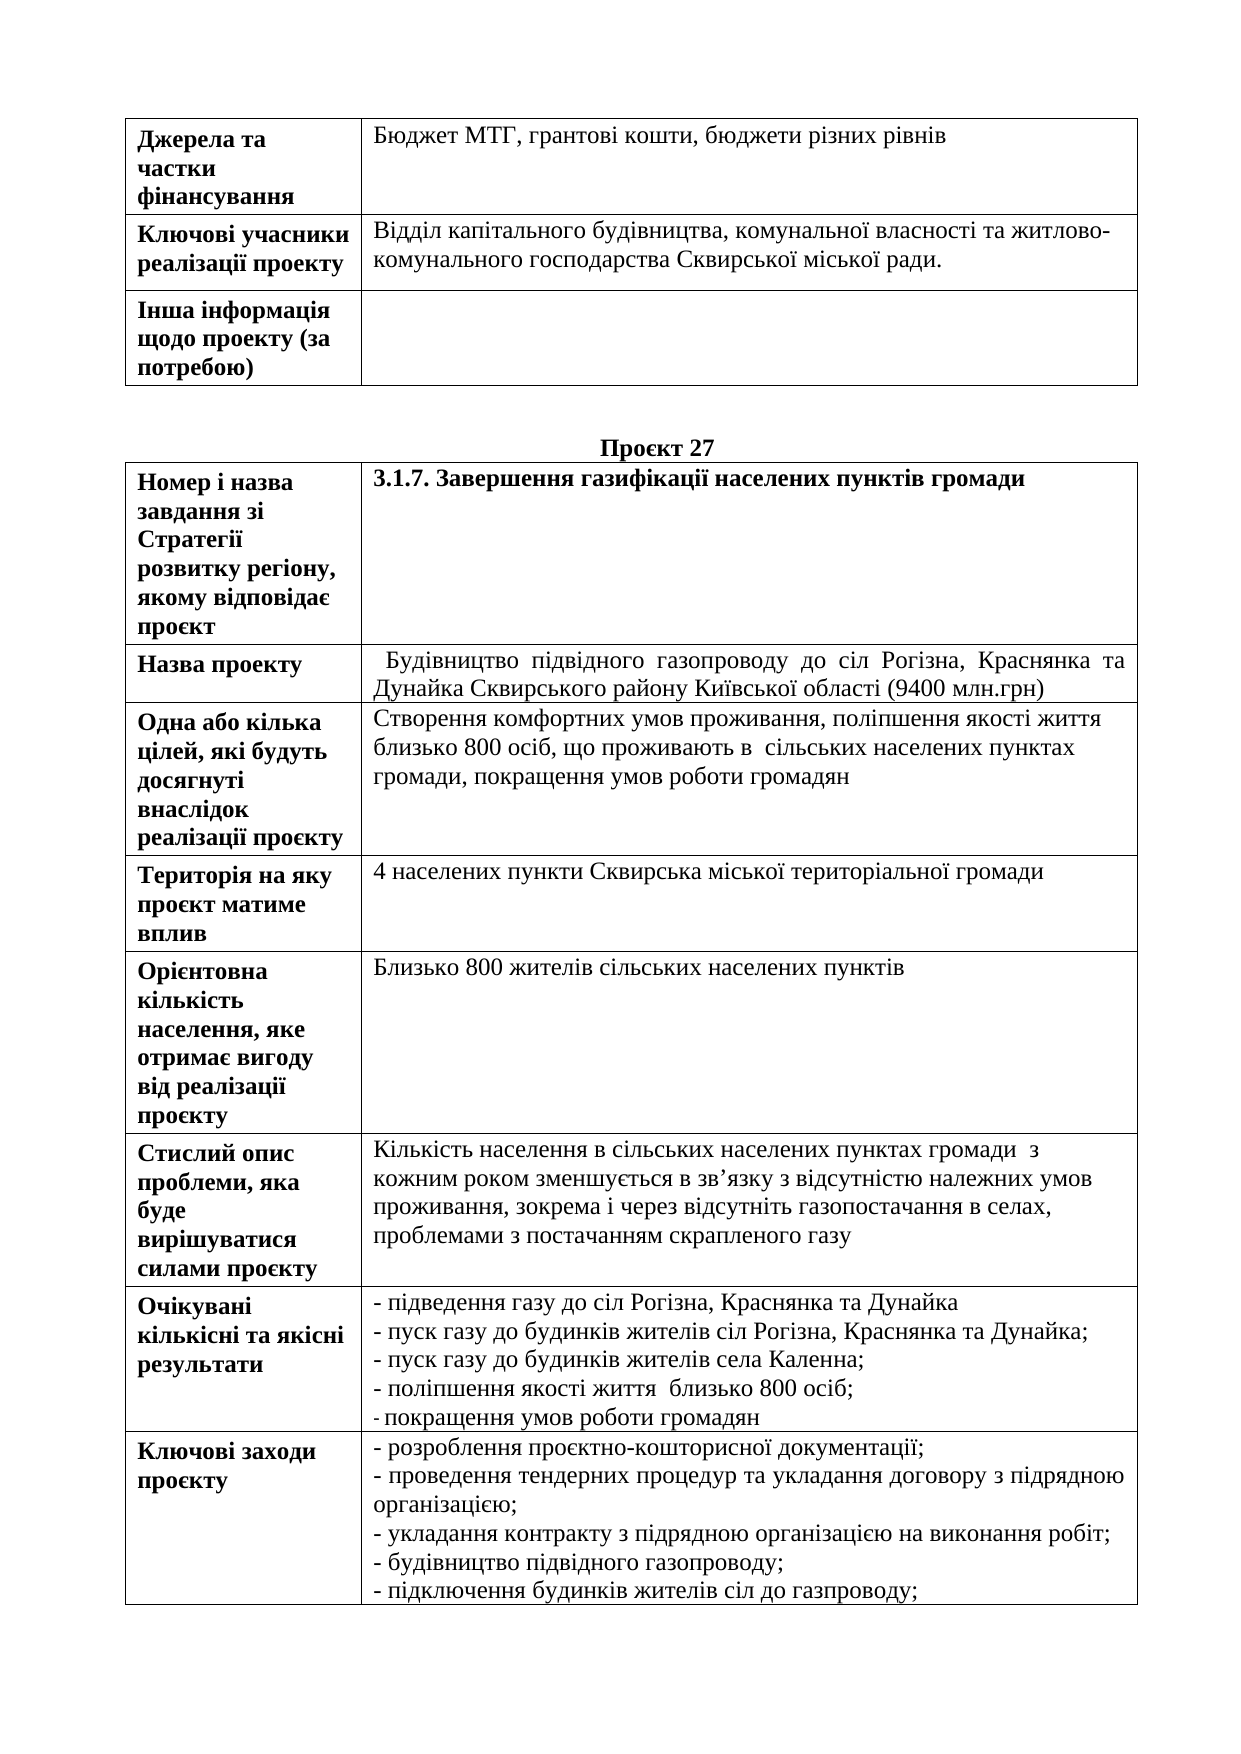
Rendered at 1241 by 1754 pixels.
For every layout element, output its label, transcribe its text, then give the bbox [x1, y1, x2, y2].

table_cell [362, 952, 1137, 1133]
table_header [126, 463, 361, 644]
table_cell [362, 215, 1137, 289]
text Проєкт 27 [177, 433, 1137, 462]
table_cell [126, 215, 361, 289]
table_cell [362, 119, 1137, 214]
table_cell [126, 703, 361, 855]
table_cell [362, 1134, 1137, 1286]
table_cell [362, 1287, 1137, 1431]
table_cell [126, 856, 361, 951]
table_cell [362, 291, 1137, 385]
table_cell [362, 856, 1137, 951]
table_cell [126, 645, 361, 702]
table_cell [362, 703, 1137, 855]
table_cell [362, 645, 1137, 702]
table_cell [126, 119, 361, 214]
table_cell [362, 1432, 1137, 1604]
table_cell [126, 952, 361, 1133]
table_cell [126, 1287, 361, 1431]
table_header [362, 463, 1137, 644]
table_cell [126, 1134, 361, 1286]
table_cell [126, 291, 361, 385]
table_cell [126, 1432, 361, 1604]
